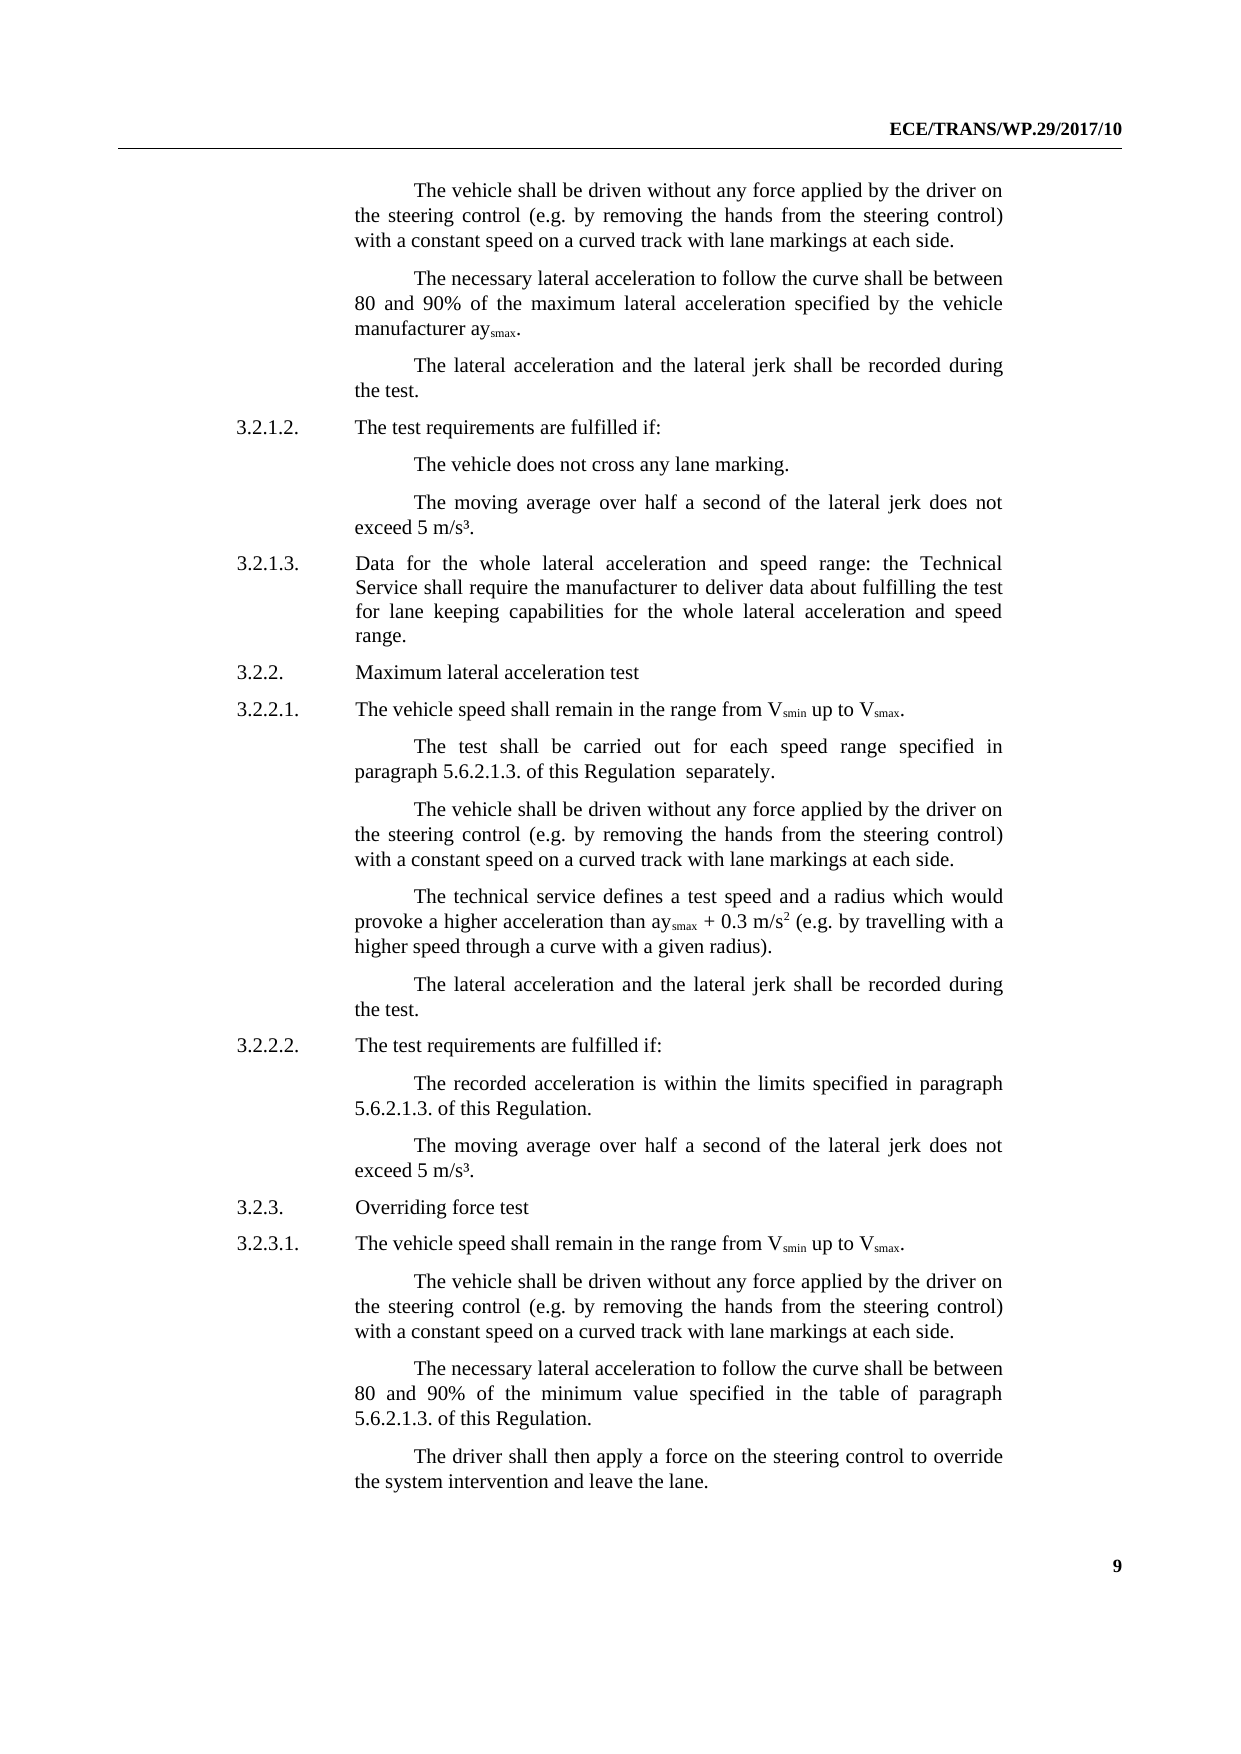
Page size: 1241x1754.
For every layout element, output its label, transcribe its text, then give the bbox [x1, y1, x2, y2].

text 3.2.2.1. The vehicle speed shall remain in the range from Vsmin up to Vsmax. [237, 697, 1003, 721]
text The moving average over half a second of the lateral jerk does not exceed 5 m/s³. [354, 1132, 1004, 1182]
text The necessary lateral acceleration to follow the curve shall be between 80 and 90% of the maximum lateral acceleration specified by the vehicle manufacturer aysmax. [354, 265, 1004, 340]
text 3.2.2.2. The test requirements are fulfilled if: [237, 1033, 1003, 1057]
text The recorded acceleration is within the limits specified in paragraph 5.6.2.1.3. of this Regulation. [354, 1070, 1004, 1120]
text The vehicle shall be driven without any force applied by the driver on the steering control (e.g. by removing the hands from the steering control) with a constant speed on a curved track with lane markings at each side. [354, 796, 1004, 871]
text The lateral acceleration and the lateral jerk shall be recorded during the test. [354, 971, 1004, 1021]
text The vehicle shall be driven without any force applied by the driver on the steering control (e.g. by removing the hands from the steering control) with a constant speed on a curved track with lane markings at each side. [354, 177, 1004, 252]
text 3.2.3. Overriding force test [237, 1195, 1003, 1219]
text The technical service defines a test speed and a radius which would provoke a higher acceleration than aysmax + 0.3 m/s2 (e.g. by travelling with a higher speed through a curve with a given radius). [354, 883, 1004, 958]
text The moving average over half a second of the lateral jerk does not exceed 5 m/s³. [354, 489, 1004, 539]
text The vehicle shall be driven without any force applied by the driver on the steering control (e.g. by removing the hands from the steering control) with a constant speed on a curved track with lane markings at each side. [354, 1268, 1004, 1343]
text The necessary lateral acceleration to follow the curve shall be between 80 and 90% of the minimum value specified in the table of paragraph 5.6.2.1.3. of this Regulation. [354, 1355, 1004, 1430]
text 3.2.2. Maximum lateral acceleration test [237, 660, 1003, 684]
text The lateral acceleration and the lateral jerk shall be recorded during the test. [354, 352, 1004, 402]
text 3.2.1.3. Data for the whole lateral acceleration and speed range: the Technical Service shall require the manufacturer to deliver data about fulfilling the test for lane keeping capabilities for the whole lateral acceleration and speed range. [237, 551, 1003, 647]
text 3.2.3.1. The vehicle speed shall remain in the range from Vsmin up to Vsmax. [237, 1231, 1003, 1255]
text 3.2.1.2. The test requirements are fulfilled if: [236, 415, 1004, 439]
text The vehicle does not cross any lane marking. [354, 451, 1004, 476]
text The test shall be carried out for each speed range specified in paragraph 5.6.2.1.3. of this Regulation separately. [354, 733, 1004, 783]
text The driver shall then apply a force on the steering control to override the system intervention and leave the lane. [354, 1443, 1004, 1493]
